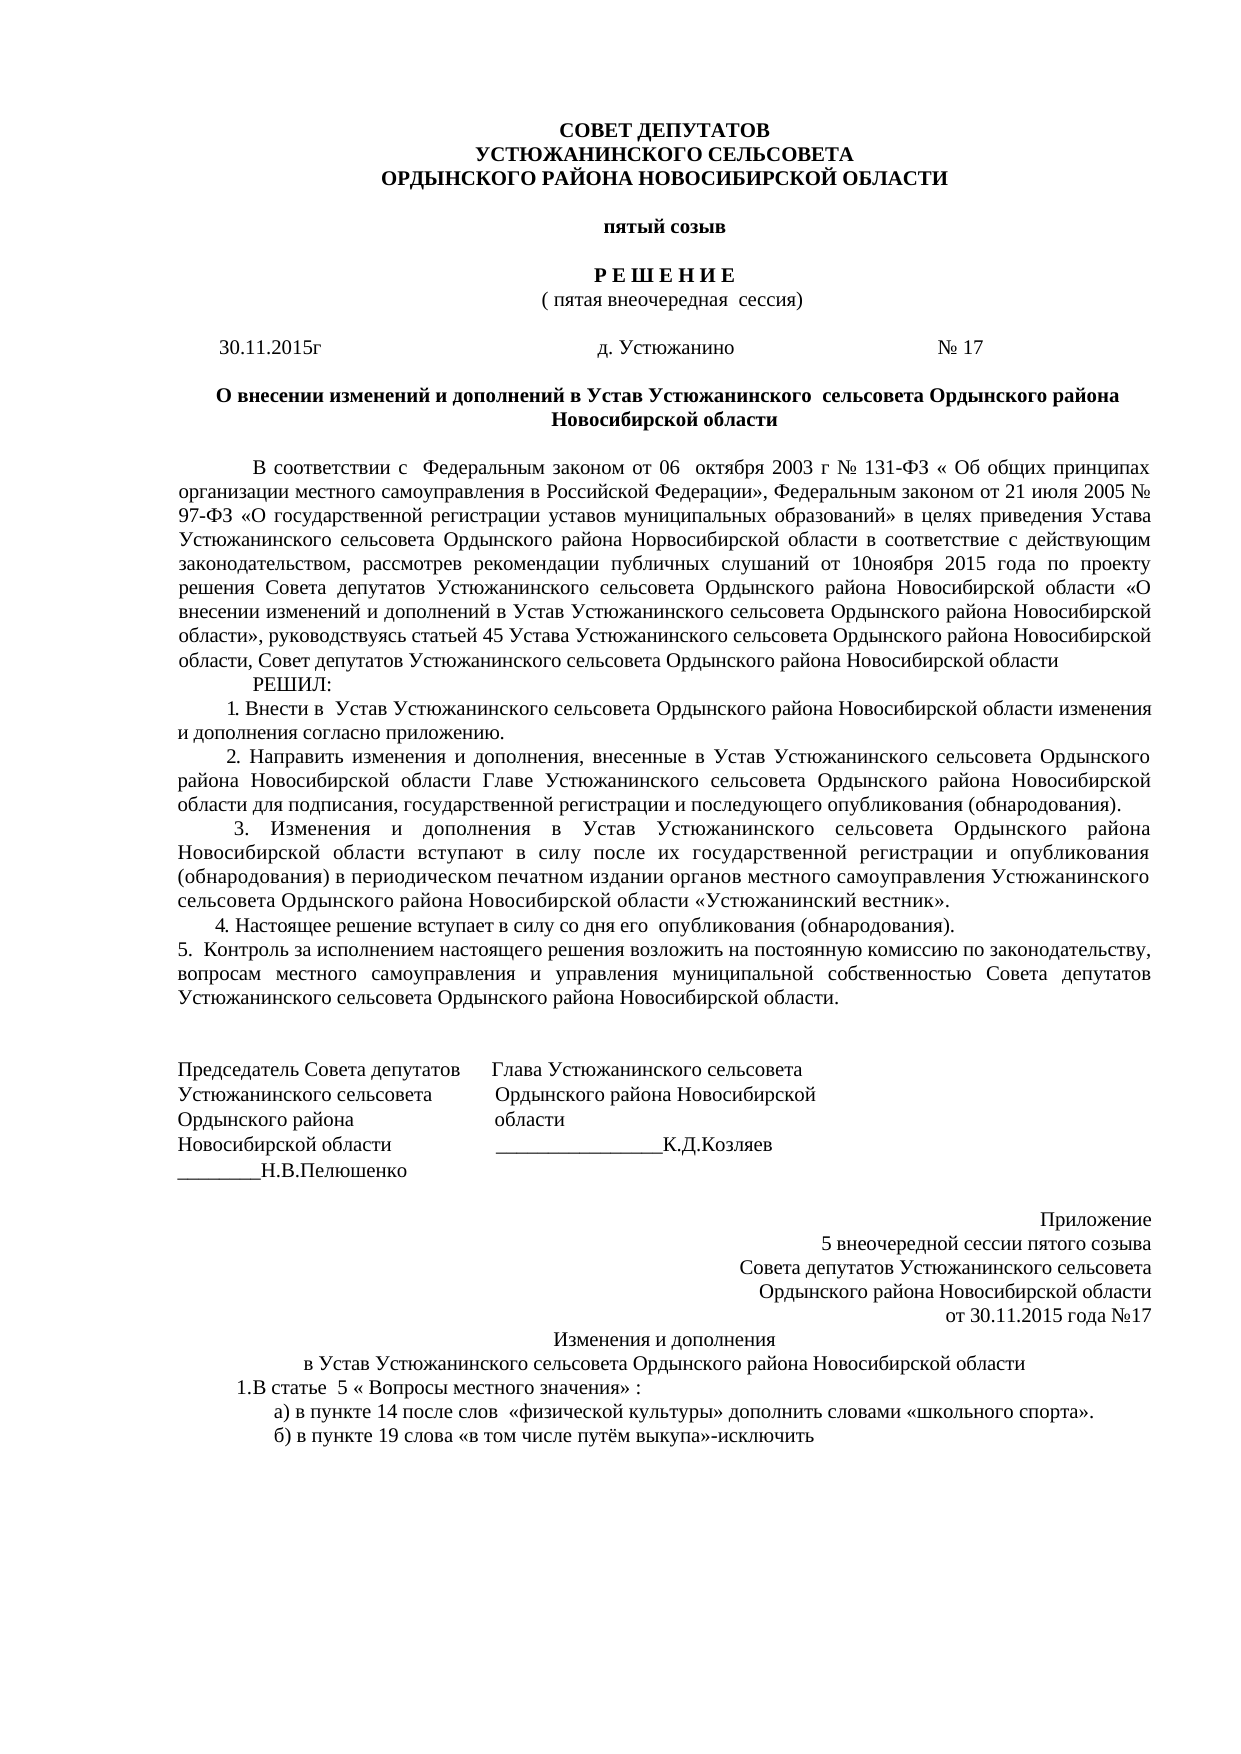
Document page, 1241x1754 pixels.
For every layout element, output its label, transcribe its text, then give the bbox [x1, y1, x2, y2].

text В соответствии с Федеральным законом от 06 октября 2003 г № 131-ФЗ « Об общих принципах организации местного самоуправления в Российской Федерации», Федеральным законом от 21 июля 2005 № 97-ФЗ «О государственной регистрации уставов муниципальных образований» в целях приведения Устава Устюжанинского сельсовета Ордынского района Норвосибирской области в соответствие с действующим законодательством, рассмотрев рекомендации публичных слушаний от 10ноября 2015 года по проекту решения Совета депутатов Устюжанинского сельсовета Ордынского района Новосибирской области «О внесении изменений и дополнений в Устав Устюжанинского сельсовета Ордынского района Новосибирской области», руководствуясь статьей 45 Устава Устюжанинского сельсовета Ордынского района Новосибирской области, Совет депутатов Устюжанинского сельсовета Ордынского района Новосибирской области [178, 455, 1152, 672]
text Р Е Ш Е Н И Е [177, 262, 1152, 287]
text 1. Внести в Устав Устюжанинского сельсовета Ордынского района Новосибирской области изменения и дополнения согласно приложению. [177, 696, 1152, 744]
text УСТЮЖАНИНСКОГО СЕЛЬСОВЕТА [177, 142, 1152, 166]
list а) в пункте 14 после слов «физической культуры» дополнить словами «школьного спорта». [274, 1399, 1152, 1423]
list В статье 5 « Вопросы местного значения» : [236, 1375, 1152, 1399]
text 30.11.2015г д. Устюжанино № 17 [177, 335, 1152, 359]
text Изменения и дополнения [177, 1327, 1152, 1351]
text Новосибирской области ________________К.Д.Козляев [177, 1132, 1152, 1156]
text РЕШИЛ: [178, 672, 1152, 696]
text Устюжанинского сельсовета Ордынского района Новосибирской [177, 1082, 1152, 1106]
text 3. Изменения и дополнения в Устав Устюжанинского сельсовета Ордынского района Новосибирской области вступают в силу после их государственной регистрации и опубликования (обнародования) в периодическом печатном издании органов местного самоуправления Устюжанинского сельсовета Ордынского района Новосибирской области «Устюжанинский вестник». [177, 816, 1152, 912]
text Приложение [177, 1207, 1152, 1231]
text 5. Контроль за исполнением настоящего решения возложить на постоянную комиссию по законодательству, вопросам местного самоуправления и управления муниципальной собственностью Совета депутатов Устюжанинского сельсовета Ордынского района Новосибирской области. [177, 937, 1152, 1009]
text 2. Направить изменения и дополнения, внесенные в Устав Устюжанинского сельсовета Ордынского района Новосибирской области Главе Устюжанинского сельсовета Ордынского района Новосибирской области для подписания, государственной регистрации и последующего опубликования (обнародования). [177, 744, 1152, 816]
text Совета депутатов Устюжанинского сельсовета [177, 1255, 1152, 1279]
text ( пятая внеочередная сессия) [177, 287, 1152, 311]
text пятый созыв [177, 214, 1152, 238]
text Председатель Совета депутатов Глава Устюжанинского сельсовета [177, 1057, 1152, 1081]
text ОРДЫНСКОГО РАЙОНА НОВОСИБИРСКОЙ ОБЛАСТИ [177, 166, 1152, 190]
text от 30.11.2015 года №17 [177, 1303, 1152, 1327]
text 4. Настоящее решение вступает в силу со дня его опубликования (обнародования). [177, 913, 1152, 937]
text 5 внеочередной сессии пятого созыва [177, 1231, 1152, 1255]
text СОВЕТ ДЕПУТАТОВ [177, 118, 1152, 142]
list б) в пункте 19 слова «в том числе путём выкупа»-исключить [274, 1423, 1152, 1447]
text в Устав Устюжанинского сельсовета Ордынского района Новосибирской области [177, 1351, 1152, 1375]
text О внесении изменений и дополнений в Устав Устюжанинского сельсовета Ордынского района Новосибирской области [177, 383, 1152, 431]
text Ордынского района области [177, 1107, 1152, 1131]
text ________Н.В.Пелюшенко [177, 1157, 1152, 1182]
text Ордынского района Новосибирской области [177, 1279, 1152, 1303]
